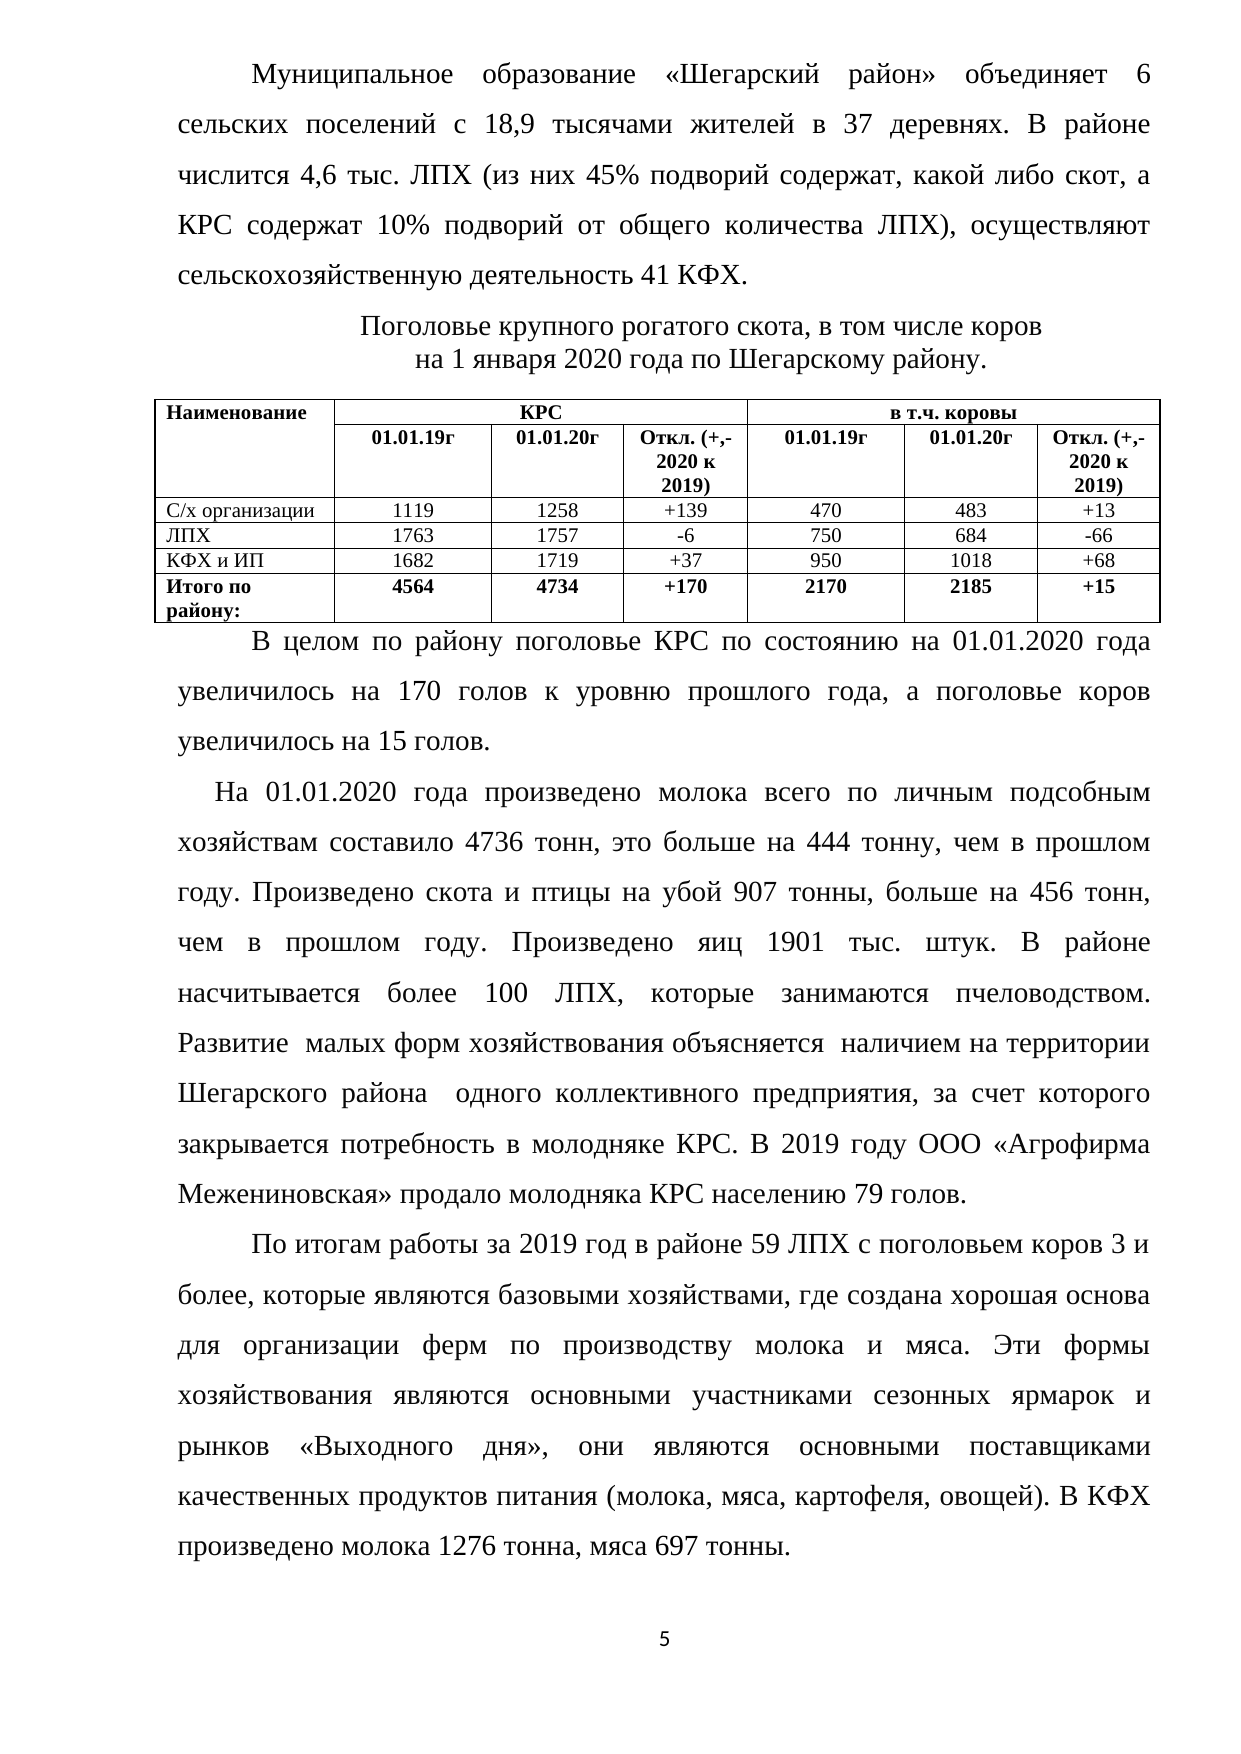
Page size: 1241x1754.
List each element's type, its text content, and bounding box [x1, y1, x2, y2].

table_cell 1757 [492, 523, 623, 547]
table_cell 01.01.20г [492, 425, 623, 497]
table_cell 01.01.20г [905, 425, 1037, 497]
table_cell КФХ и ИП [156, 549, 334, 572]
table_cell 4564 [335, 574, 491, 622]
table_cell С/х организации [156, 498, 334, 522]
table_cell +139 [624, 498, 747, 522]
table_cell 1719 [492, 549, 623, 572]
table_header в т.ч. коровы [748, 400, 1159, 424]
table_cell 470 [748, 498, 904, 522]
table_cell +13 [1038, 498, 1159, 522]
table_cell +68 [1038, 549, 1159, 572]
table_cell 483 [905, 498, 1037, 522]
table_cell 2185 [905, 574, 1037, 622]
table_cell Откл. (+,- 2020 к 2019) [1038, 425, 1159, 497]
table_cell 4734 [492, 574, 623, 622]
table_cell 2170 [748, 574, 904, 622]
table_cell +170 [624, 574, 747, 622]
table_cell 1258 [492, 498, 623, 522]
text В целом по району поголовье КРС по состоянию на 01.01.2020 года увеличилось на 170 голов к уровню прошлого года, а поголовье коров увеличилось на 15 голов. [177, 623, 1152, 757]
text на 1 января 2020 года по Шегарскому району. [177, 341, 1152, 375]
table_cell ЛПХ [156, 523, 334, 547]
table_cell Итого по району: [156, 574, 334, 622]
text Муниципальное образование «Шегарский район» объединяет 6 сельских поселений с 18,9 тысячами жителей в 37 деревнях. В районе числится 4,6 тыс. ЛПХ (из них 45% подворий содержат, какой либо скот, а КРС содержат 10% подворий от общего количества ЛПХ), осуществляют сельскохозяйственную деятельность 41 КФХ. [177, 56, 1152, 291]
table_cell 1119 [335, 498, 491, 522]
table_cell 750 [748, 523, 904, 547]
table_cell 1018 [905, 549, 1037, 572]
text Поголовье крупного рогатого скота, в том числе коров [177, 308, 1152, 341]
table_header КРС [335, 400, 747, 424]
table_cell +15 [1038, 574, 1159, 622]
table_cell 01.01.19г [335, 425, 491, 497]
table_cell 950 [748, 549, 904, 572]
table_cell 684 [905, 523, 1037, 547]
table_header Наименование [156, 400, 334, 497]
text По итогам работы за 2019 год в районе 59 ЛПХ с поголовьем коров 3 и более, которые являются базовыми хозяйствами, где создана хорошая основа для организации ферм по производству молока и мяса. Эти формы хозяйствования являются основными участниками сезонных ярмарок и рынков «Выходного дня», они являются основными поставщиками качественных продуктов питания (молока, мяса, картофеля, овощей). В КФХ произведено молока 1276 тонна, мяса 697 тонны. [177, 1226, 1152, 1562]
table_cell -6 [624, 523, 747, 547]
table_cell -66 [1038, 523, 1159, 547]
table_cell 01.01.19г [748, 425, 904, 497]
table_cell Откл. (+,- 2020 к 2019) [624, 425, 747, 497]
table_cell 1682 [335, 549, 491, 572]
text На 01.01.2020 года произведено молока всего по личным подсобным хозяйствам составило 4736 тонн, это больше на 444 тонну, чем в прошлом году. Произведено скота и птицы на убой 907 тонны, больше на 456 тонн, чем в прошлом году. Произведено яиц 1901 тыс. штук. В районе насчитывается более 100 ЛПХ, которые занимаются пчеловодством. Развитие малых форм хозяйствования объясняется наличием на территории Шегарского района одного коллективного предприятия, за счет которого закрывается потребность в молодняке КРС. В 2019 году ООО «Агрофирма Межениновская» продало молодняка КРС населению 79 голов. [177, 774, 1152, 1210]
table_cell 1763 [335, 523, 491, 547]
table_cell +37 [624, 549, 747, 572]
